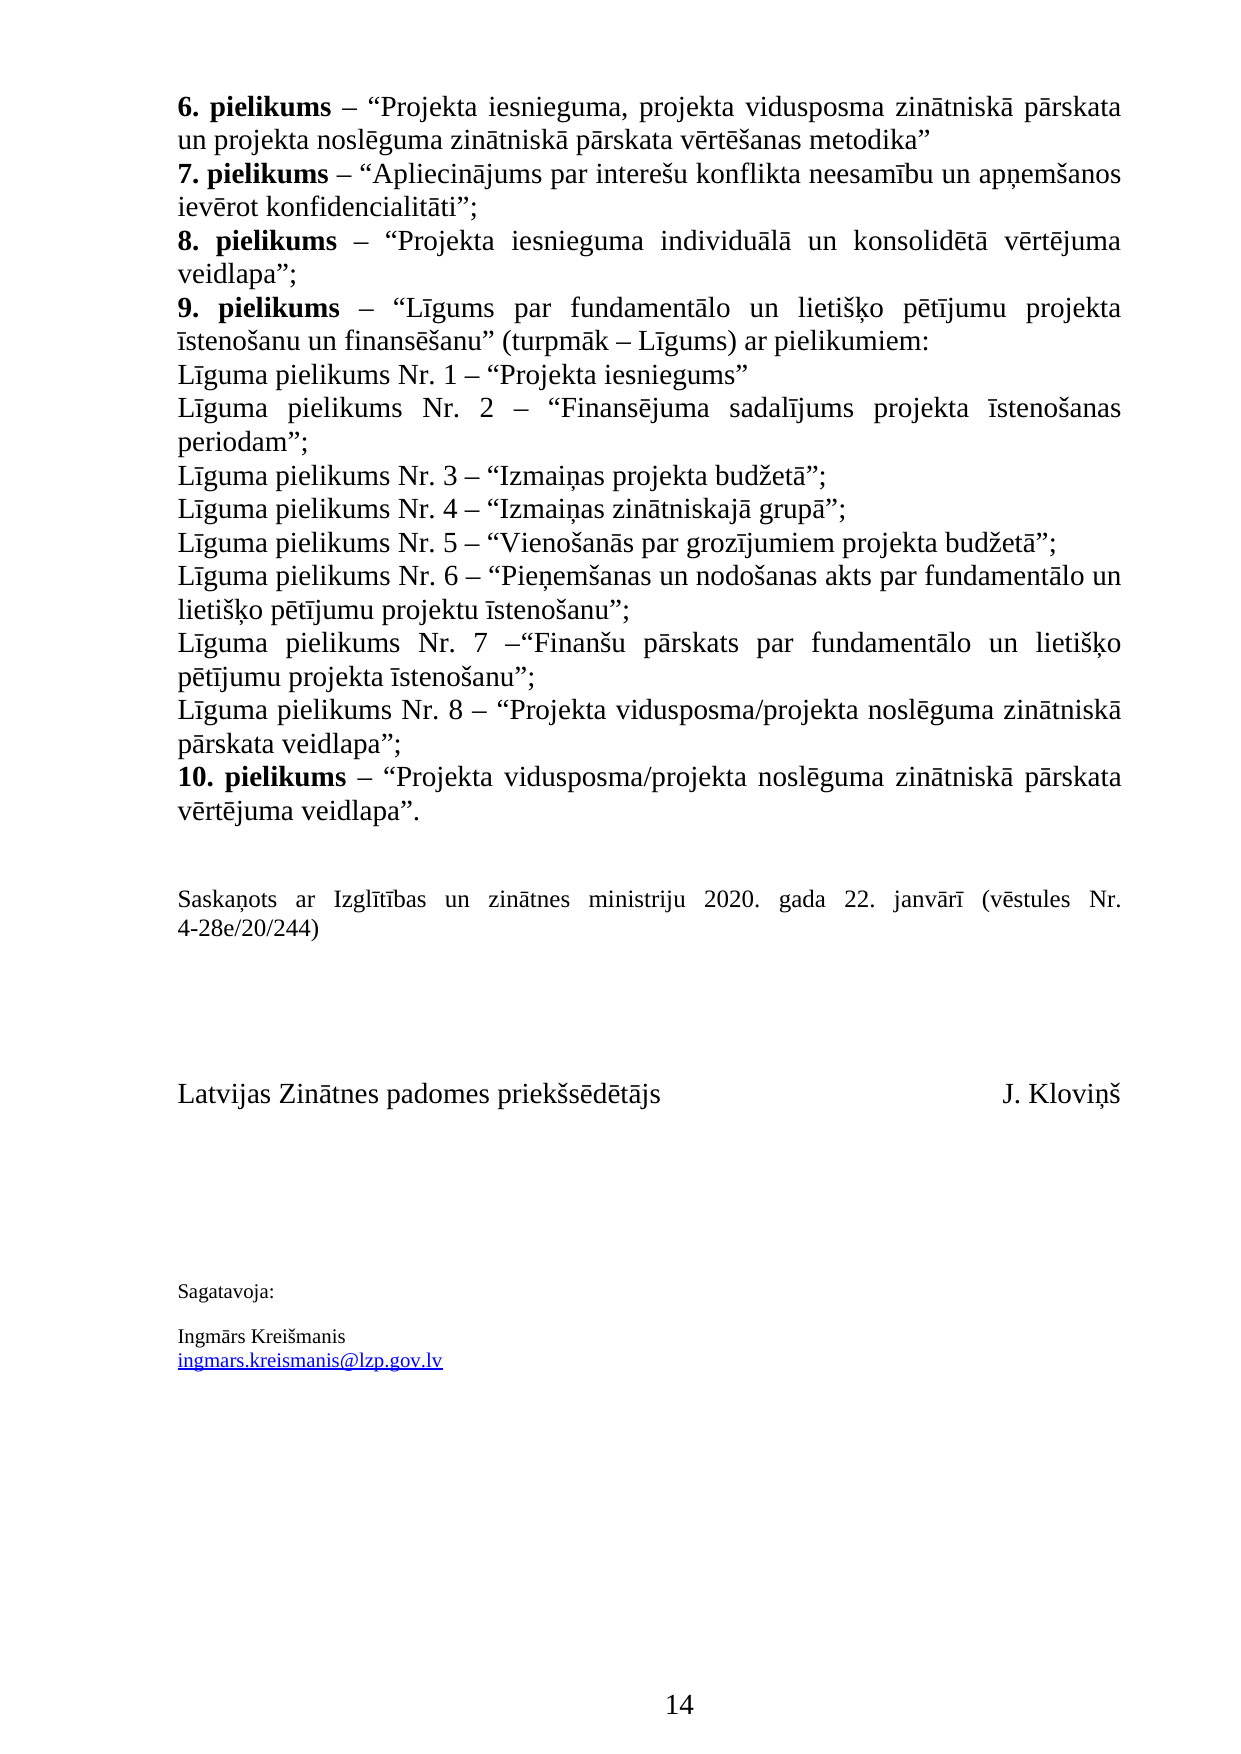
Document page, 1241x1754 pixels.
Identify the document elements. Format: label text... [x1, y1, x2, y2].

text Līguma pielikums Nr. 7 –“Finanšu pārskats par fundamentālo un lietišķo pētījumu projekta īstenošanu”; [177, 625, 1122, 692]
text 6. pielikums – “Projekta iesnieguma, projekta vidusposma zinātniskā pārskata un projekta noslēguma zinātniskā pārskata vērtēšanas metodika” [177, 89, 1122, 156]
text Ingmārs Kreišmanis [177, 1323, 1122, 1348]
text 10. pielikums – “Projekta vidusposma/projekta noslēguma zinātniskā pārskata vērtējuma veidlapa”. [177, 759, 1122, 827]
text 7. pielikums – “Apliecinājums par interešu konflikta neesamību un apņemšanos ievērot konfidencialitāti”; [177, 156, 1122, 223]
text Līguma pielikums Nr. 5 – “Vienošanās par grozījumiem projekta budžetā”; [177, 525, 1122, 558]
text Līguma pielikums Nr. 4 – “Izmaiņas zinātniskajā grupā”; [177, 491, 1122, 525]
text Saskaņots ar Izglītības un zinātnes ministriju 2020. gada 22. janvārī (vēstules Nr. 4-28e/20/244) [177, 884, 1122, 942]
text Līguma pielikums Nr. 8 – “Projekta vidusposma/projekta noslēguma zinātniskā pārskata veidlapa”; [177, 692, 1122, 759]
text Līguma pielikums Nr. 3 – “Izmaiņas projekta budžetā”; [177, 458, 1122, 491]
text Līguma pielikums Nr. 2 – “Finansējuma sadalījums projekta īstenošanas periodam”; [177, 391, 1122, 458]
text Līguma pielikums Nr. 6 – “Pieņemšanas un nodošanas akts par fundamentālo un lietišķo pētījumu projektu īstenošanu”; [177, 558, 1122, 625]
text Līguma pielikums Nr. 1 – “Projekta iesniegums” [177, 357, 1122, 391]
text Sagatavoja: [177, 1279, 1122, 1303]
text 8. pielikums – “Projekta iesnieguma individuālā un konsolidētā vērtējuma veidlapa”; [177, 223, 1122, 290]
text ingmars.kreismanis@lzp.gov.lv [177, 1348, 1122, 1372]
text Latvijas Zinātnes padomes priekšsēdētājs J. Kloviņš [177, 1076, 1122, 1109]
text 9. pielikums – “Līgums par fundamentālo un lietišķo pētījumu projekta īstenošanu un finansēšanu” (turpmāk – Līgums) ar pielikumiem: [177, 290, 1122, 357]
